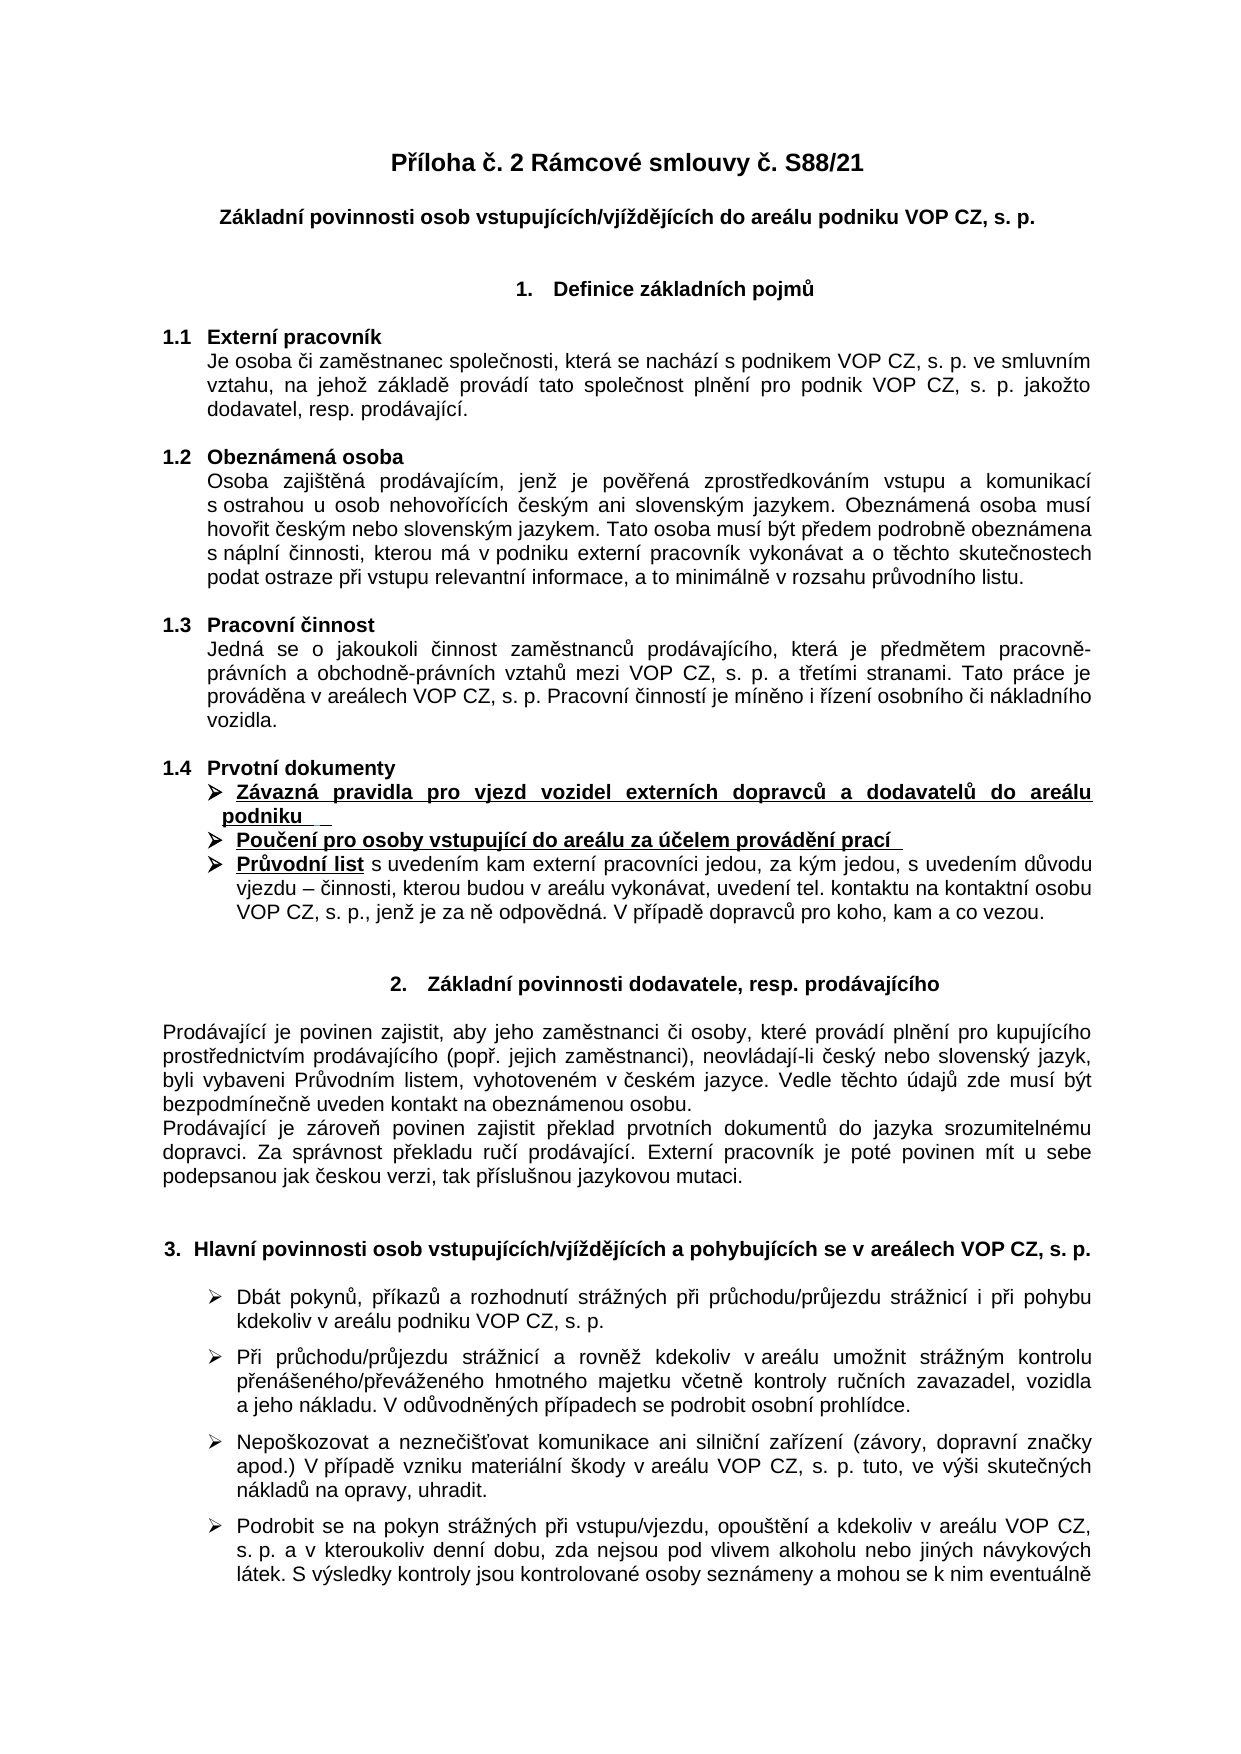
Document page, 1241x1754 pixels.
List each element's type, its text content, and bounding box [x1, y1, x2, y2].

text Při průchodu/průjezdu strážnicí a rovněž kdekoliv v areálu umožnit strážným kontrolu přenášeného/převáženého hmotného majetku včetně kontroly ručních zavazadel, vozidla a jeho nákladu. V odůvodněných případech se podrobit osobní prohlídce. [207, 1345, 1093, 1417]
text Příloha č. 2 Rámcové smlouvy č. S88/21 [162, 148, 1093, 176]
subtitle Základní povinnosti dodavatele, resp. prodávajícího [237, 972, 1093, 996]
text Základní povinnosti osob vstupujících/vjíždějících do areálu podniku VOP CZ, s. p. [162, 205, 1093, 229]
subtitle Externí pracovník [162, 325, 1093, 349]
text Nepoškozovat a neznečišťovat komunikace ani silniční zařízení (závory, dopravní značky apod.) V případě vzniku materiální škody v areálu VOP CZ, s. p. tuto, ve výši skutečných nákladů na opravy, uhradit. [207, 1429, 1093, 1502]
subtitle Obeznámená osoba [162, 445, 1093, 469]
text Jedná se o jakoukoli činnost zaměstnanců prodávajícího, která je předmětem pracovně-právních a obchodně-právních vztahů mezi VOP CZ, s. p. a třetími stranami. Tato práce je prováděna v areálech VOP CZ, s. p. Pracovní činností je míněno i řízení osobního či nákladního vozidla. [162, 636, 1093, 732]
subtitle Prvotní dokumenty [162, 756, 1093, 780]
text Je osoba či zaměstnanec společnosti, která se nachází s podnikem VOP CZ, s. p. ve smluvním vztahu, na jehož základě provádí tato společnost plnění pro podnik VOP CZ, s. p. jakožto dodavatel, resp. prodávající. [162, 349, 1093, 421]
text Průvodní list s uvedením kam externí pracovníci jedou, za kým jedou, s uvedením důvodu vjezdu – činnosti, kterou budou v areálu vykonávat, uvedení tel. kontaktu na kontaktní osobu VOP CZ, s. p., jenž je za ně odpovědná. V případě dopravců pro koho, kam a co vezou. [207, 852, 1093, 924]
subtitle Pracovní činnost [162, 612, 1093, 636]
text Prodávající je povinen zajistit, aby jeho zaměstnanci či osoby, které provádí plnění pro kupujícího prostřednictvím prodávajícího (popř. jejich zaměstnanci), neovládají-li český nebo slovenský jazyk, byli vybaveni Průvodním listem, vyhotoveném v českém jazyce. Vedle těchto údajů zde musí být bezpodmínečně uveden kontakt na obeznámenou osobu. [162, 1020, 1093, 1116]
text Osoba zajištěná prodávajícím, jenž je pověřená zprostředkováním vstupu a komunikací s ostrahou u osob nehovořících českým ani slovenským jazykem. Obeznámená osoba musí hovořit českým nebo slovenským jazykem. Tato osoba musí být předem podrobně obeznámena s náplní činnosti, kterou má v podniku externí pracovník vykonávat a o těchto skutečnostech podat ostraze při vstupu relevantní informace, a to minimálně v rozsahu průvodního listu. [162, 469, 1093, 588]
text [207, 1514, 1093, 1586]
text Poučení pro osoby vstupující do areálu za účelem provádění prací [162, 828, 1093, 852]
subtitle Hlavní povinnosti osob vstupujících/vjíždějících a pohybujících se v areálech VOP CZ, s. p. [162, 1237, 1093, 1261]
subtitle Definice základních pojmů [237, 277, 1093, 301]
text Závazná pravidla pro vjezd vozidel externích dopravců a dodavatelů do areálu podniku [207, 780, 1093, 828]
text Prodávající je zároveň povinen zajistit překlad prvotních dokumentů do jazyka srozumitelnému dopravci. Za správnost překladu ručí prodávající. Externí pracovník je poté povinen mít u sebe podepsanou jak českou verzi, tak příslušnou jazykovou mutaci. [162, 1116, 1093, 1188]
text Dbát pokynů, příkazů a rozhodnutí strážných při průchodu/průjezdu strážnicí i při pohybu kdekoliv v areálu podniku VOP CZ, s. p. [207, 1284, 1093, 1333]
